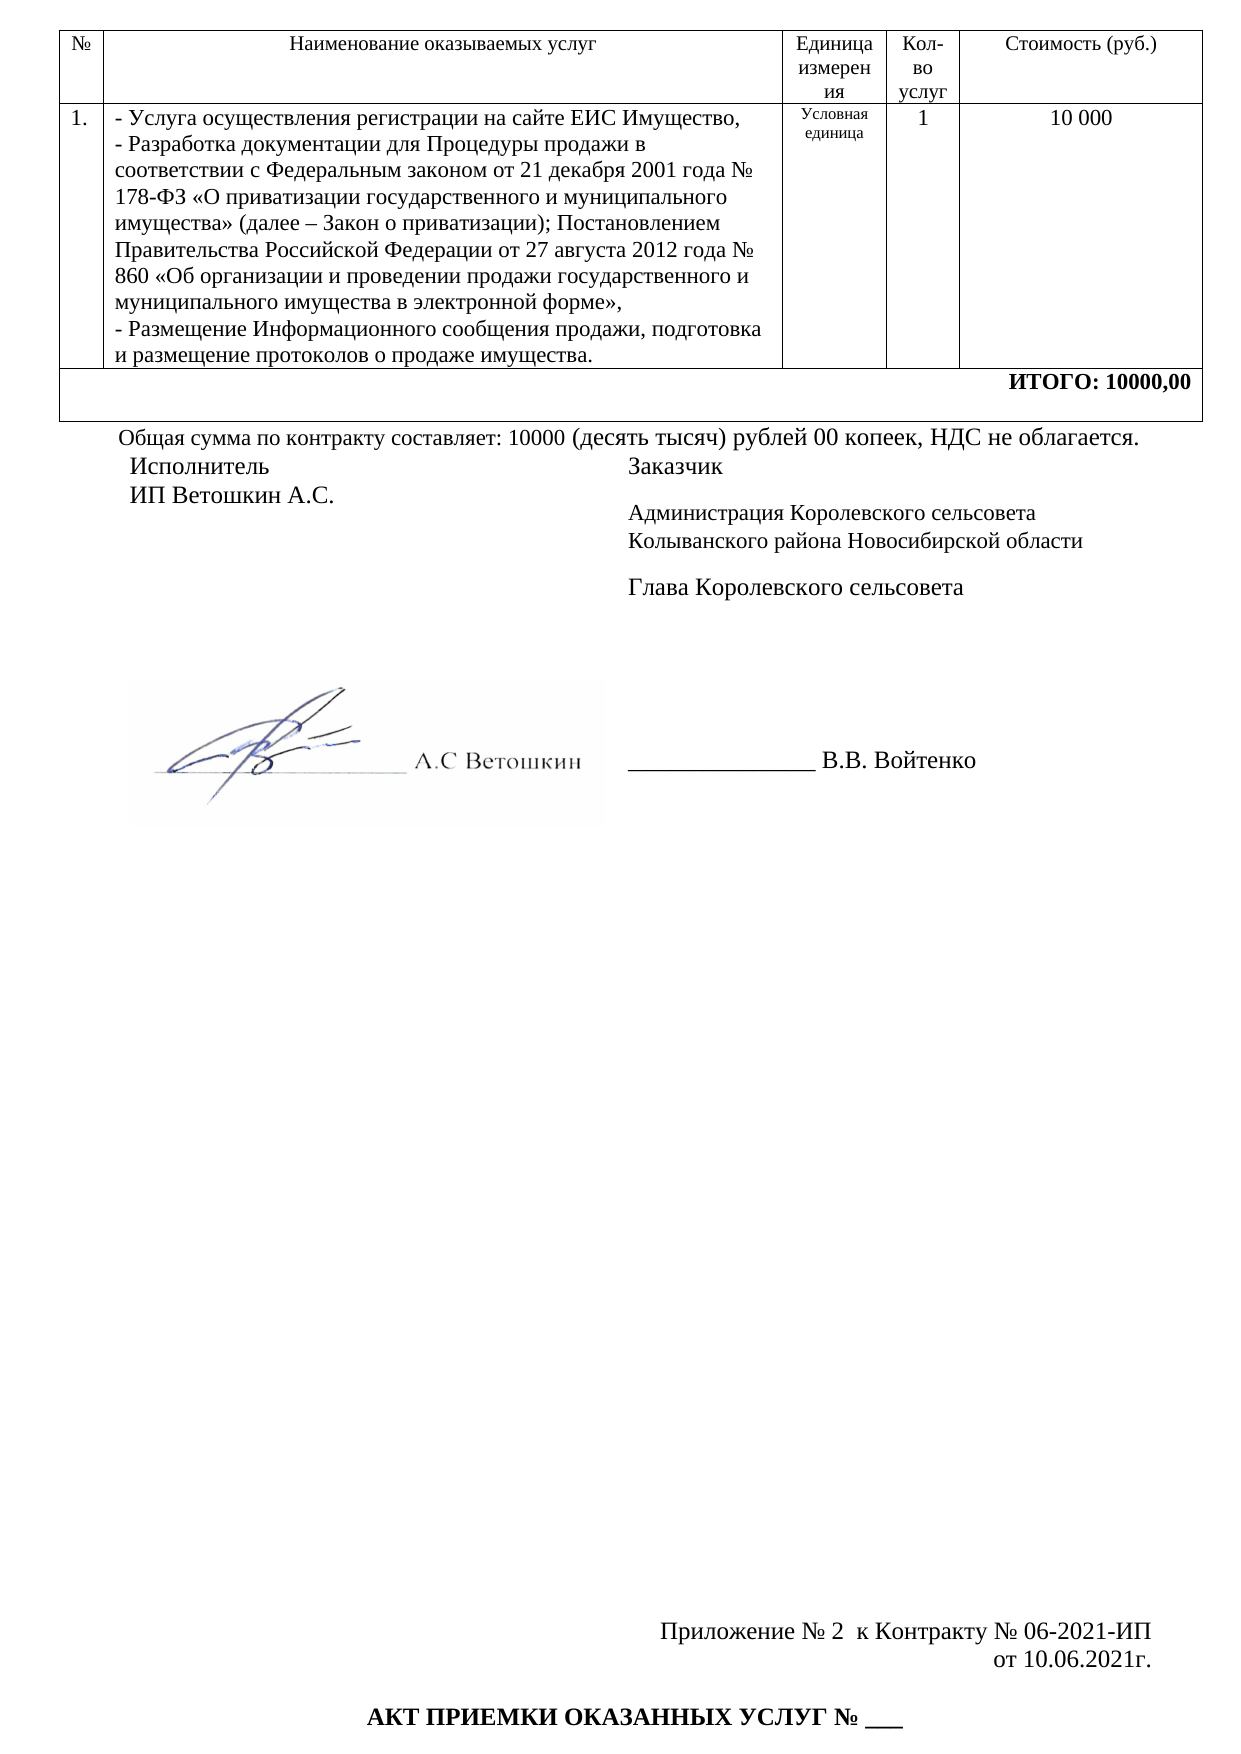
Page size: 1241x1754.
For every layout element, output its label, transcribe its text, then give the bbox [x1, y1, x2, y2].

table_header № [60, 31, 103, 103]
table_header Заказчик Администрация Королевского сельсовета Колыванского района Новосибирской области Глава Королевского сельсовета _______________ В.В. Войтенко [617, 451, 1148, 996]
table_cell 10 000 [960, 104, 1202, 367]
table_cell 1 [887, 104, 959, 367]
table_cell - Услуга осуществления регистрации на сайте ЕИС Имущество, - Разработка документации для Процедуры продажи в соответствии с Федеральным законом от 21 декабря 2001 года № 178-ФЗ «О приватизации государственного и муниципального имущества» (далее – Закон о приватизации); Постановлением Правительства Российской Федерации от 27 августа 2012 года № 860 «Об организации и проведении продажи государственного и муниципального имущества в электронной форме», - Размещение Информационного сообщения продажи, подготовка и размещение протоколов о продаже имущества. [104, 104, 782, 367]
table_cell ИТОГО: 10000,00 [60, 369, 1202, 421]
table_header Кол-во услуг [887, 31, 959, 103]
table_header Стоимость (руб.) [960, 31, 1202, 103]
text Общая сумма по контракту составляет: 10000 (десять тысяч) рублей 00 копеек, НДС не облагается. [118, 422, 1152, 451]
text АКТ ПРИЕМКИ ОКАЗАННЫХ УСЛУГ № ___ [118, 1702, 1152, 1731]
table_header Единица измерения [783, 31, 886, 103]
table_header Наименование оказываемых услуг [104, 31, 782, 103]
table_cell 1. [60, 104, 103, 367]
table_header Исполнитель ИП Ветошкин А.С. [118, 451, 617, 996]
table_cell Условная единица [783, 104, 886, 367]
text Приложение № 2 к Контракту № 06-2021-ИП [118, 1616, 1152, 1644]
text от 10.06.2021г. [118, 1644, 1152, 1673]
picture [129, 680, 607, 827]
